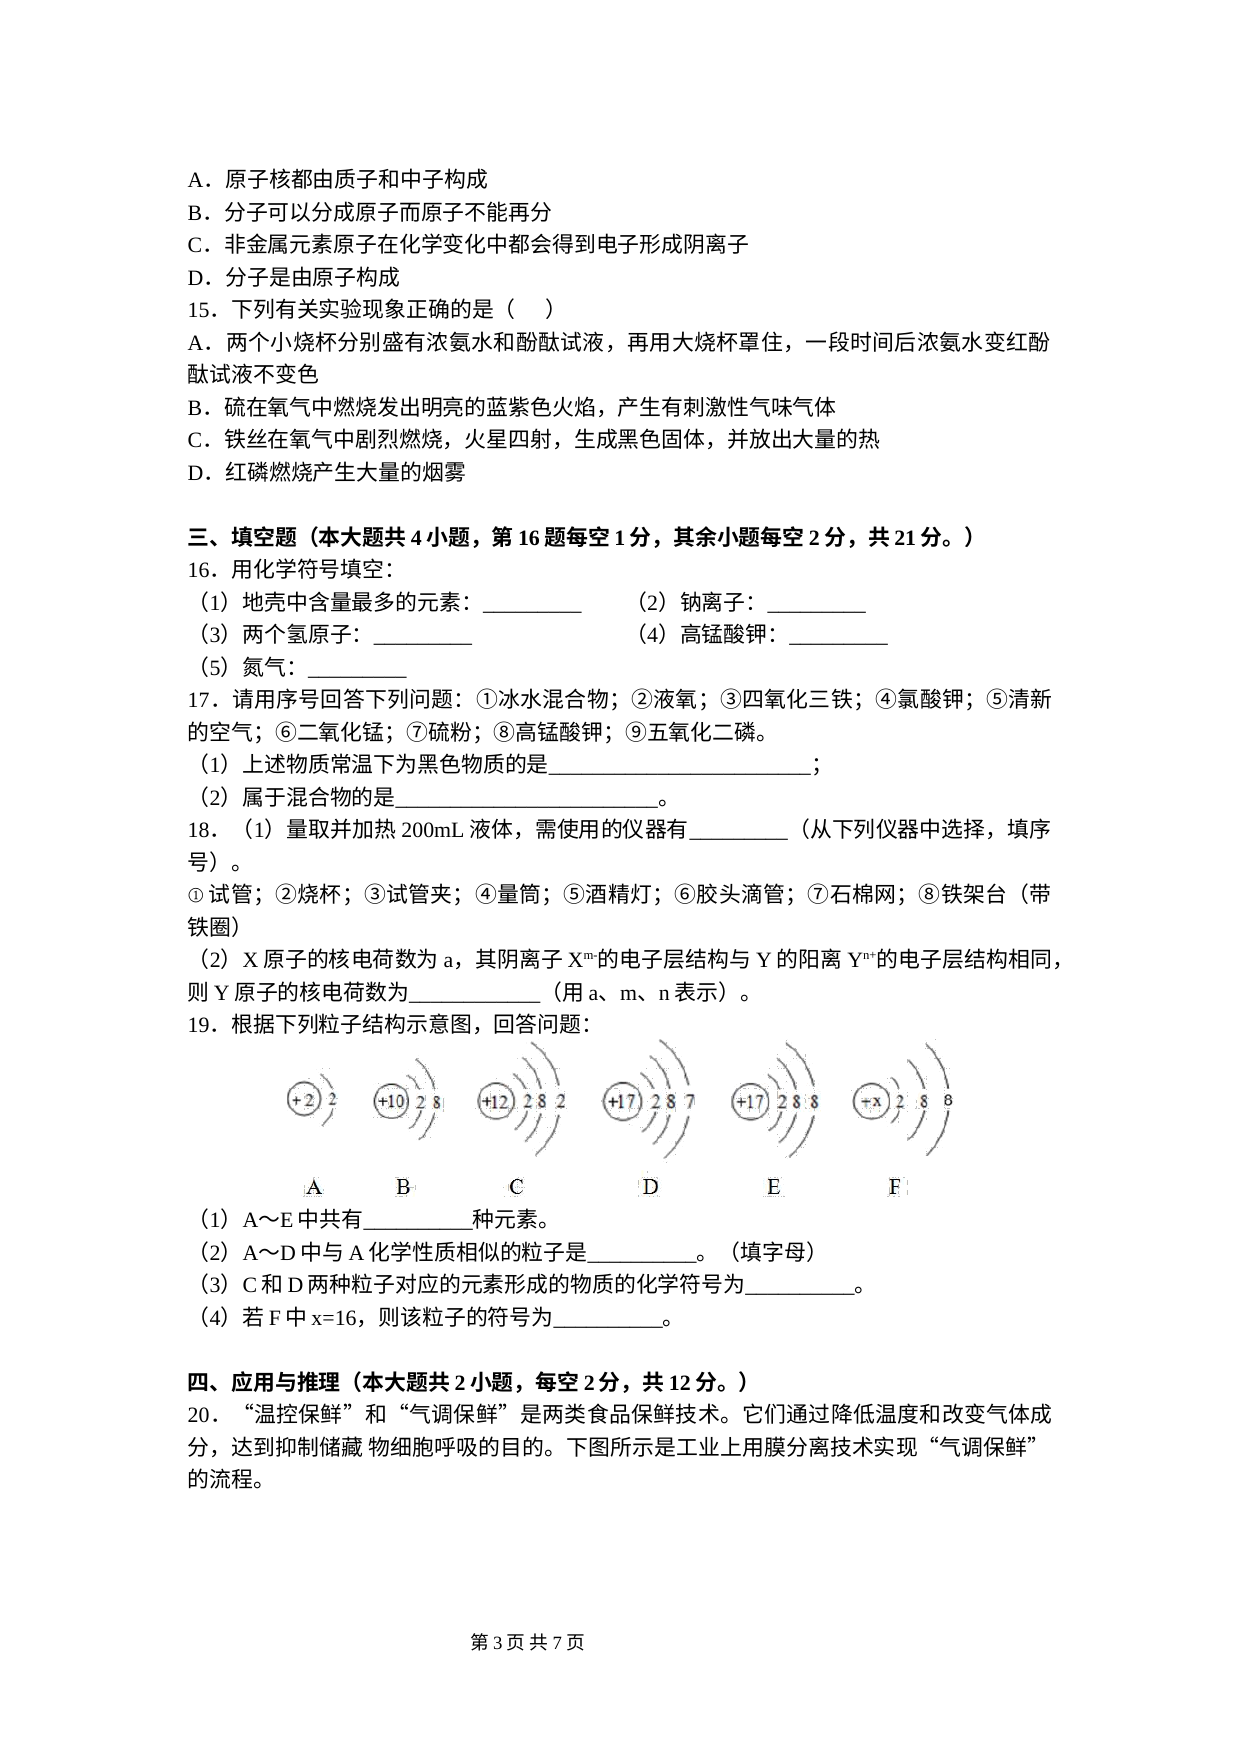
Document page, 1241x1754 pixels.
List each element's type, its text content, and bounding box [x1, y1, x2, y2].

text C．铁丝在氧气中剧烈燃烧，火星四射，生成黑色固体，并放出大量的热 [187, 422, 1053, 454]
text ①试管；②烧杯；③试管夹；④量筒；⑤酒精灯；⑥胶头滴管；⑦石棉网；⑧铁架台（带铁圈） [187, 877, 1053, 942]
text 19．根据下列粒子结构示意图，回答问题： [187, 1007, 1053, 1039]
text （2）属于混合物的是________________________。 [187, 779, 1053, 812]
text （1）地壳中含量最多的元素：_________ （2）钠离子：_________ [187, 584, 1053, 617]
text D．分子是由原子构成 [187, 259, 1053, 292]
picture [287, 1039, 954, 1197]
text （2）X原子的核电荷数为a，其阴离子Xm-的电子层结构与Y的阳离 Yn+的电子层结构相同，则Y原子的核电荷数为____________（用a、m、n表示）。 [187, 942, 1053, 1007]
text A．两个小烧杯分别盛有浓氨水和酚酞试液，再用大烧杯罩住，一段时间后浓氨水变红酚酞试液不变色 [187, 324, 1053, 389]
text （2）A～D中与A化学性质相似的粒子是__________。（填字母） [187, 1234, 1053, 1267]
text A．原子核都由质子和中子构成 [187, 162, 1053, 194]
text （4）若F中x=16，则该粒子的符号为__________。 [187, 1299, 1053, 1332]
text （3）C和D两种粒子对应的元素形成的物质的化学符号为__________。 [187, 1267, 1053, 1299]
text 17．请用序号回答下列问题：①冰水混合物；②液氧；③四氧化三铁；④氯酸钾；⑤清新的空气；⑥二氧化锰；⑦硫粉；⑧高锰酸钾；⑨五氧化二磷。 [187, 682, 1053, 747]
text 四、应用与推理（本大题共2小题，每空2分，共12分。） [187, 1364, 1053, 1397]
text 三、填空题（本大题共4小题，第16题每空1分，其余小题每空2分，共21分。） [187, 519, 1053, 552]
text （5）氮气：_________ [187, 649, 1053, 682]
text C．非金属元素原子在化学变化中都会得到电子形成阴离子 [187, 227, 1053, 259]
text （1）上述物质常温下为黑色物质的是________________________； [187, 747, 1053, 779]
text B．硫在氧气中燃烧发出明亮的蓝紫色火焰，产生有刺激性气味气体 [187, 389, 1053, 422]
text 18．（1）量取并加热200mL液体，需使用的仪器有_________（从下列仪器中选择，填序号）。 [187, 812, 1053, 877]
text 15．下列有关实验现象正确的是（ ） [187, 292, 1053, 324]
text 16．用化学符号填空： [187, 552, 1053, 584]
text （3）两个氢原子：_________ （4）高锰酸钾：_________ [187, 617, 1053, 649]
text （1）A～E中共有__________种元素。 [187, 1202, 1053, 1234]
text B．分子可以分成原子而原子不能再分 [187, 194, 1053, 227]
text 20．“温控保鲜”和“气调保鲜”是两类食品保鲜技术。它们通过降低温度和改变气体成分，达到抑制储藏 物细胞呼吸的目的。下图所示是工业上用膜分离技术实现“气调保鲜”的流程。 [187, 1397, 1053, 1494]
text D．红磷燃烧产生大量的烟雾 [187, 454, 1053, 487]
